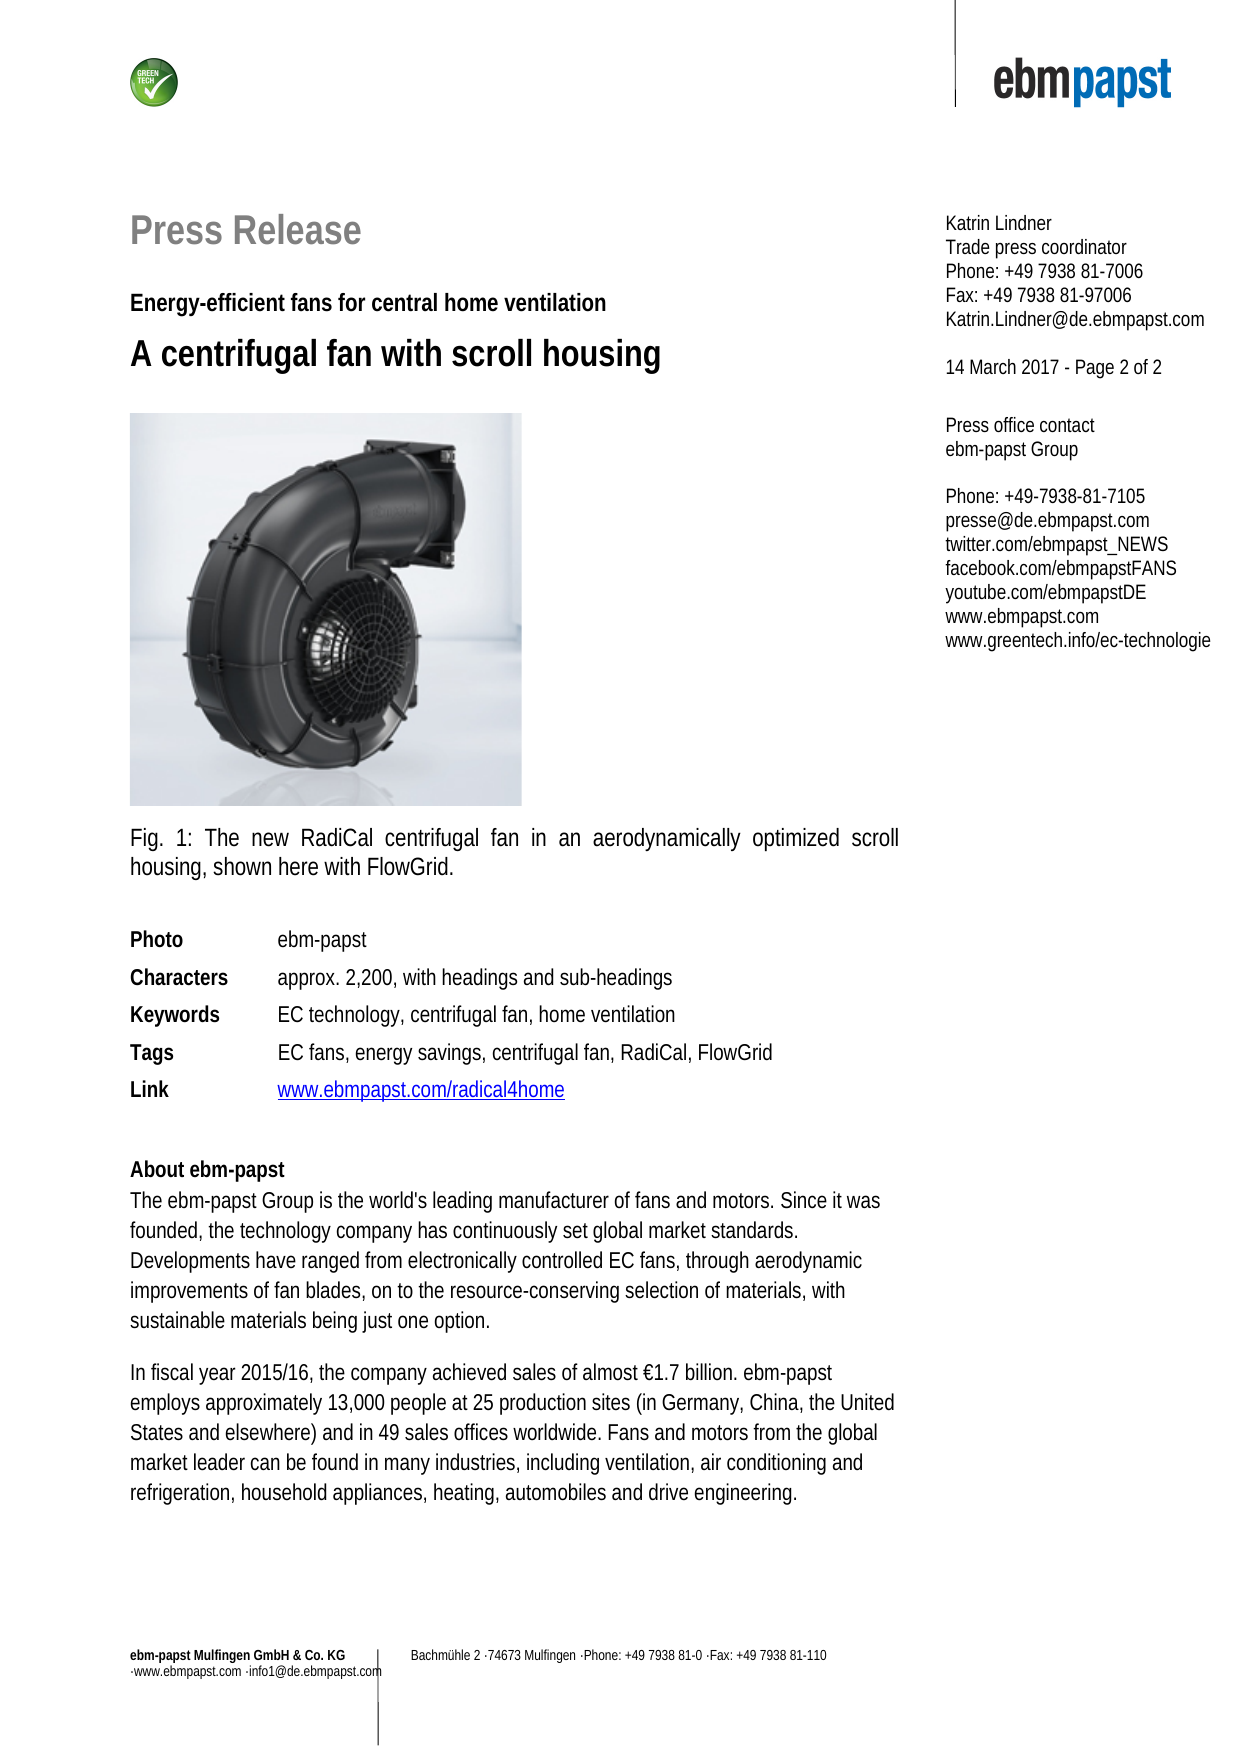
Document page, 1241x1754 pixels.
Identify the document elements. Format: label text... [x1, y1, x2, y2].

text Fig. 1: The new RadiCal centrifugal fan in an aerodynamically optimized scroll housing, shown here with FlowGrid. [130, 823, 901, 880]
text Tags EC fans, energy savings, centrifugal fan, RadiCal, FlowGrid [130, 1030, 897, 1068]
text Link www.ebmpapst.com/radical4home [130, 1068, 897, 1105]
picture [129, 413, 522, 806]
text Characters approx. 2,200, with headings and sub-headings [130, 955, 897, 993]
text In fiscal year 2015/16, the company achieved sales of almost €1.7 billion. ebm-papst employs approximately 13,000 people at 25 production sites (in Germany, China, the United States and elsewhere) and in 49 sales offices worldwide. Fans and motors from the global market leader can be found in many industries, including ventilation, air conditioning and refrigeration, household appliances, heating, automobiles and drive engineering. [130, 1358, 897, 1506]
picture [993, 57, 1172, 109]
text Keywords EC technology, centrifugal fan, home ventilation [130, 993, 897, 1030]
picture [126, 55, 182, 111]
text Photo ebm-papst [130, 918, 897, 955]
text About ebm-papst The ebm-papst Group is the world's leading manufacturer of fans and motors. Since it was founded, the technology company has continuously set global market standards. Developments have ranged from electronically controlled EC fans, through aerodynamic improvements of fan blades, on to the resource-conserving selection of materials, with sustainable materials being just one option. [130, 1156, 897, 1334]
